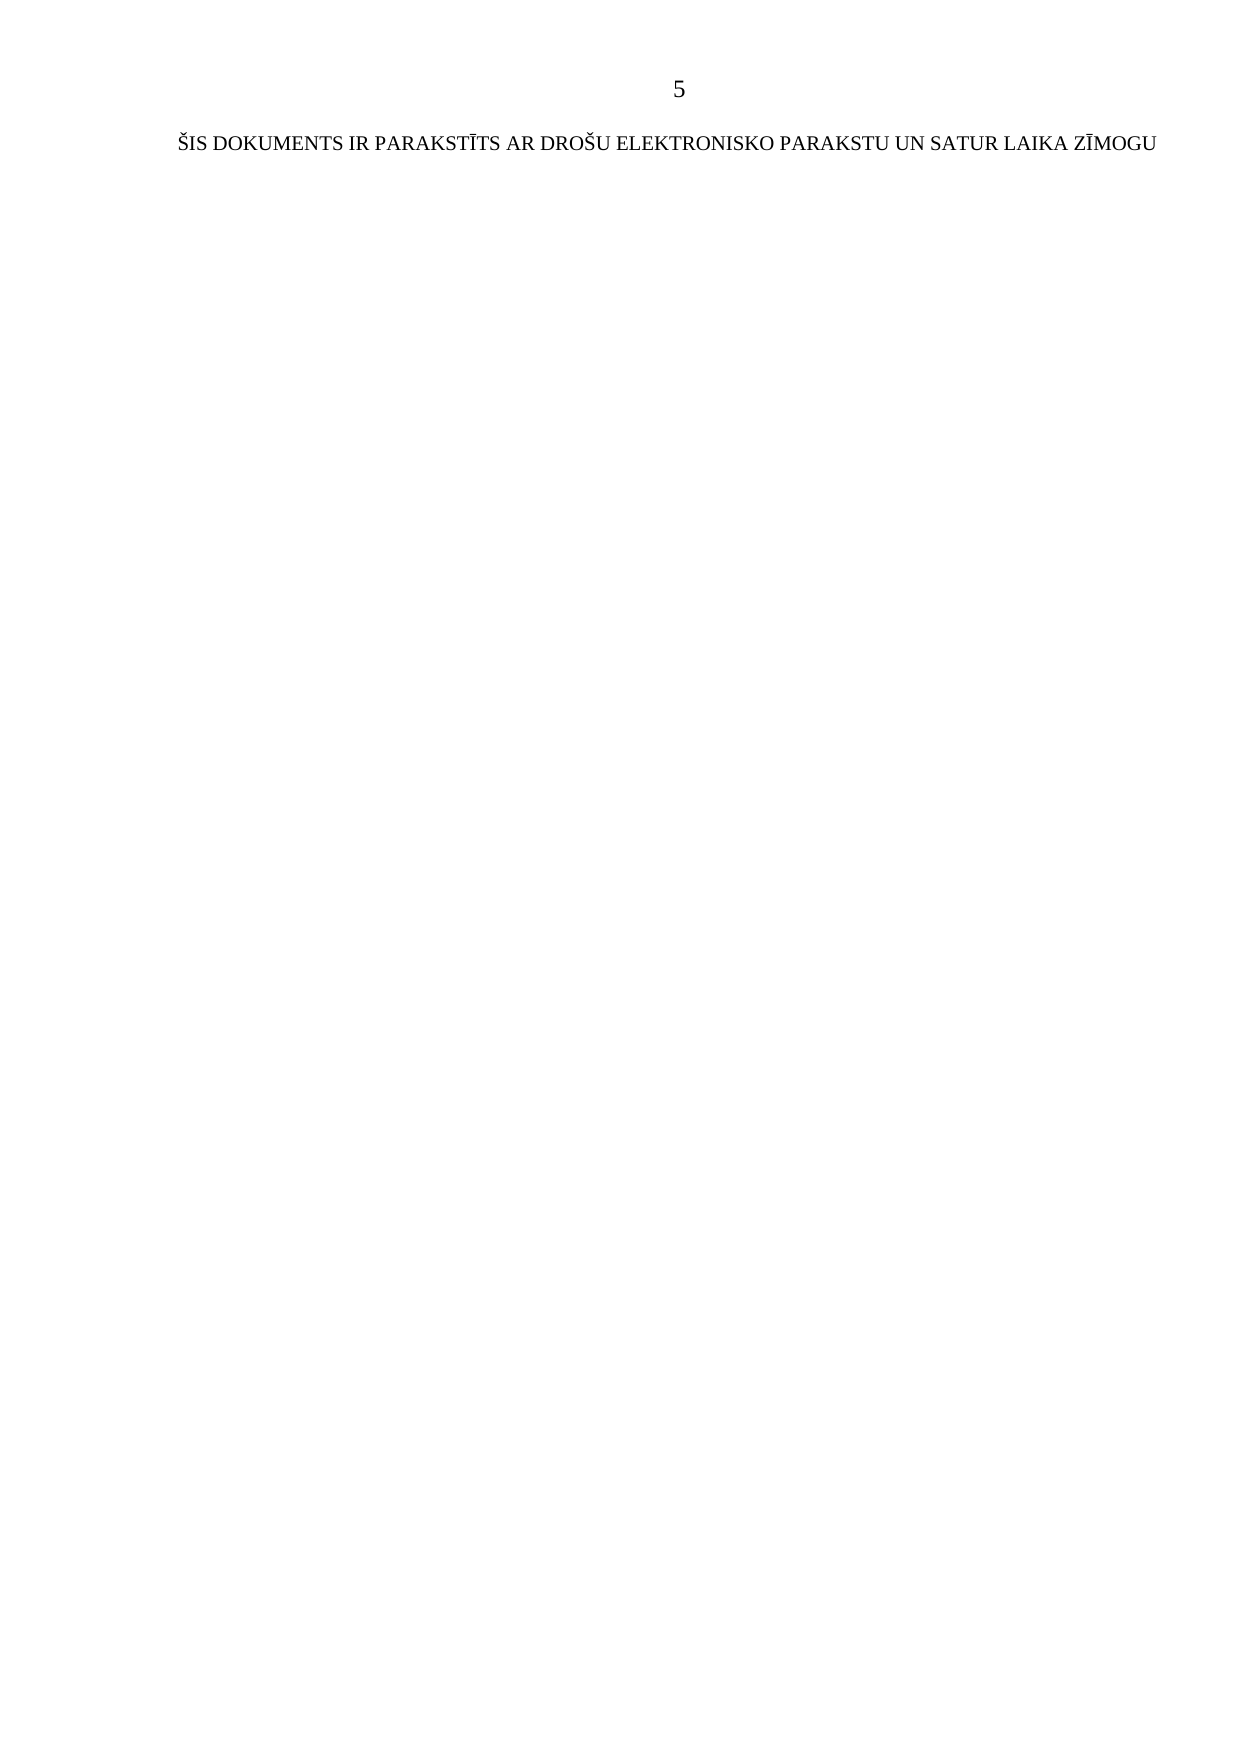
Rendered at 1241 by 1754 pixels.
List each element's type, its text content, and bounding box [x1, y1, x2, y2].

text ŠIS DOKUMENTS IR PARAKSTĪTS AR DROŠU ELEKTRONISKO PARAKSTU UN SATUR LAIKA ZĪMOGU [177, 131, 1181, 155]
